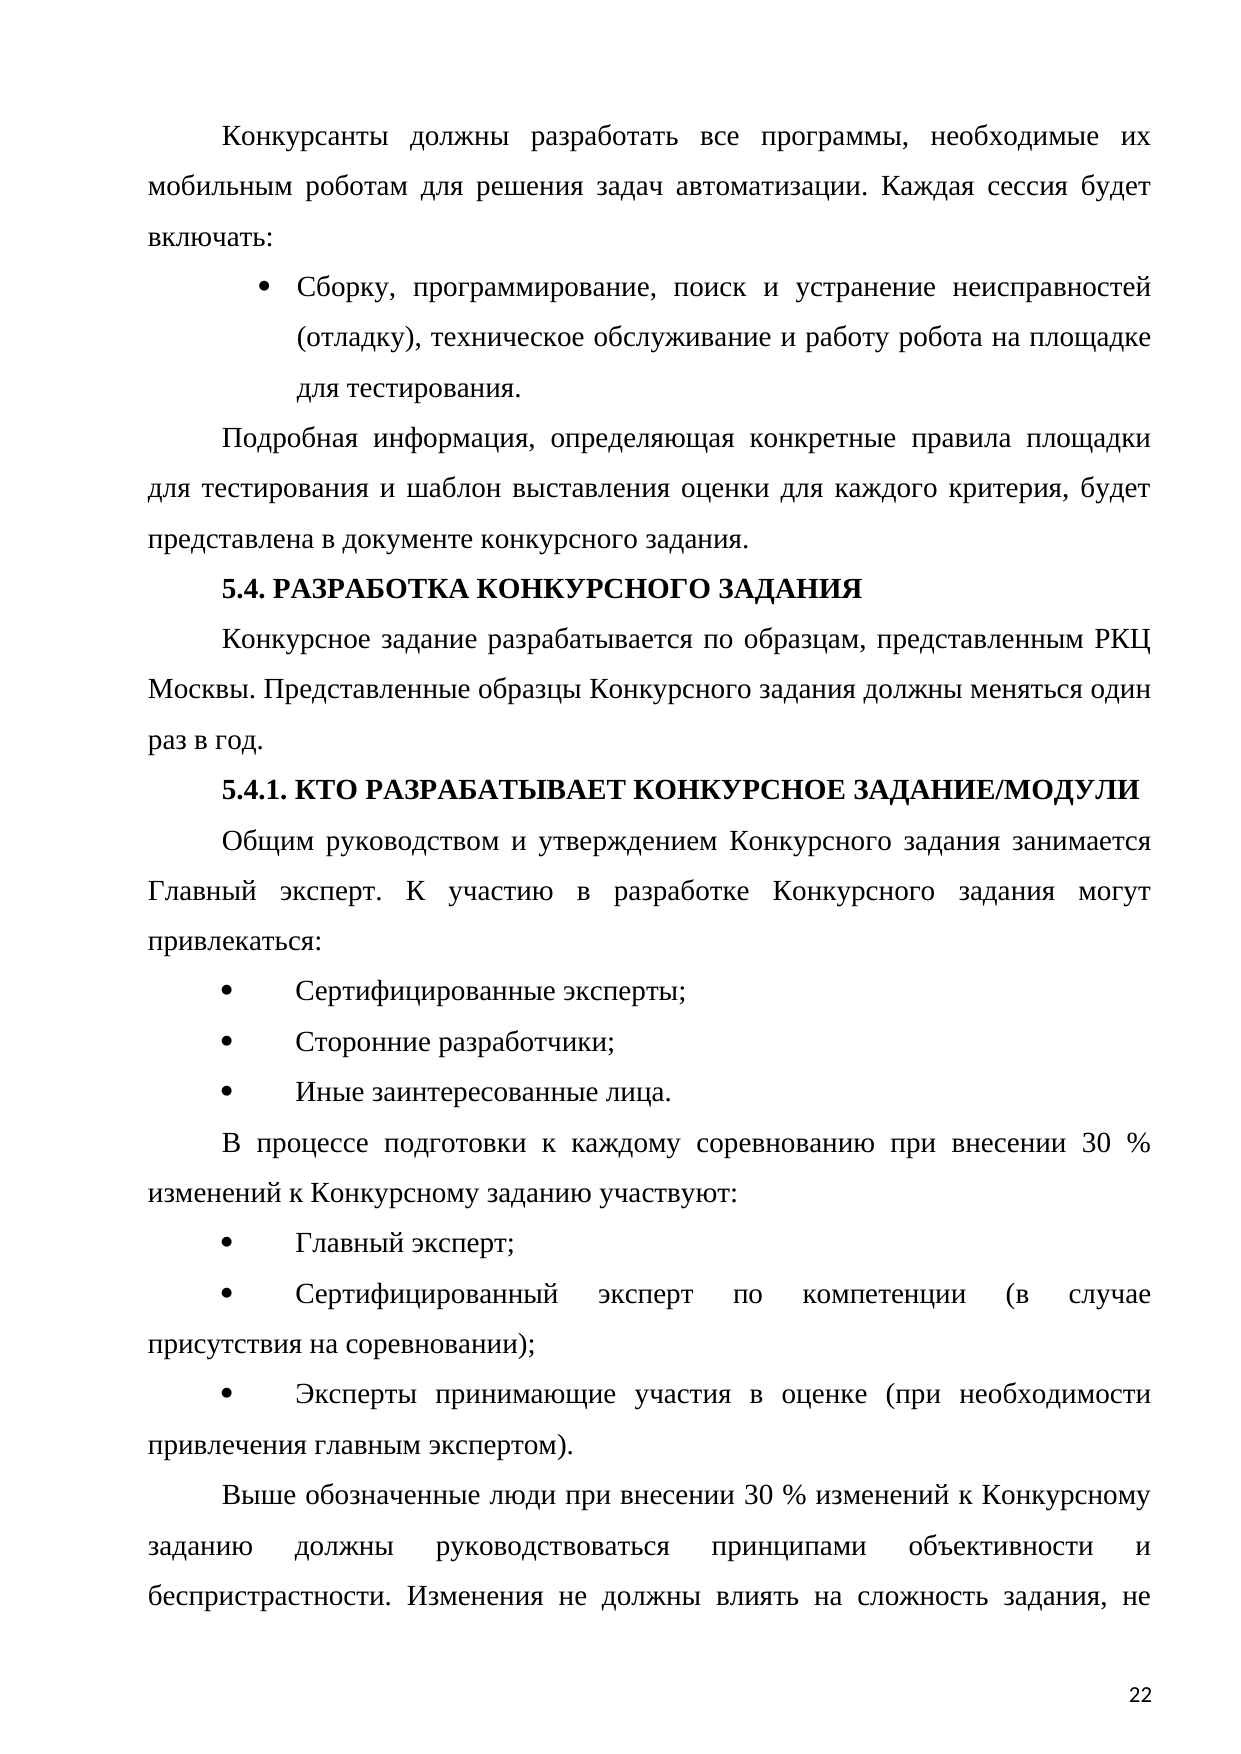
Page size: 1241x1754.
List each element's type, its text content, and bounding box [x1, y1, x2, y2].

list Сборку, программирование, поиск и устранение неисправностей (отладку), техническое обслуживание и работу робота на площадке для тестирования. [259, 269, 1152, 403]
text Конкурсанты должны разработать все программы, необходимые их мобильным роботам для решения задач автоматизации. Каждая сессия будет включать: [148, 118, 1152, 252]
list Сторонние разработчики; [148, 1024, 1152, 1058]
list Эксперты принимающие участия в оценке (при необходимости привлечения главным экспертом). [148, 1377, 1152, 1461]
text Общим руководством и утверждением Конкурсного задания занимается Главный эксперт. К участию в разработке Конкурсного задания могут привлекаться: [148, 823, 1152, 957]
list Главный эксперт; [148, 1225, 1152, 1259]
text В процессе подготовки к каждому соревнованию при внесении 30 % изменений к Конкурсному заданию участвуют: [148, 1125, 1152, 1209]
text Конкурсное задание разрабатывается по образцам, представленным РКЦ Москвы. Представленные образцы Конкурсного задания должны меняться один раз в год. [148, 621, 1152, 756]
list Иные заинтересованные лица. [148, 1074, 1152, 1108]
list Сертифицированные эксперты; [148, 973, 1152, 1007]
subtitle 5.4.1. КТО РАЗРАБАТЫВАЕТ КОНКУРСНОЕ ЗАДАНИЕ/МОДУЛИ [148, 772, 1152, 806]
list Сертифицированный эксперт по компетенции (в случае присутствия на соревновании); [148, 1276, 1152, 1360]
text Подробная информация, определяющая конкретные правила площадки для тестирования и шаблон выставления оценки для каждого критерия, будет представлена в документе конкурсного задания. [148, 420, 1152, 554]
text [148, 1477, 1152, 1611]
text 5.4. РАЗРАБОТКА КОНКУРСНОГО ЗАДАНИЯ [148, 571, 1152, 604]
